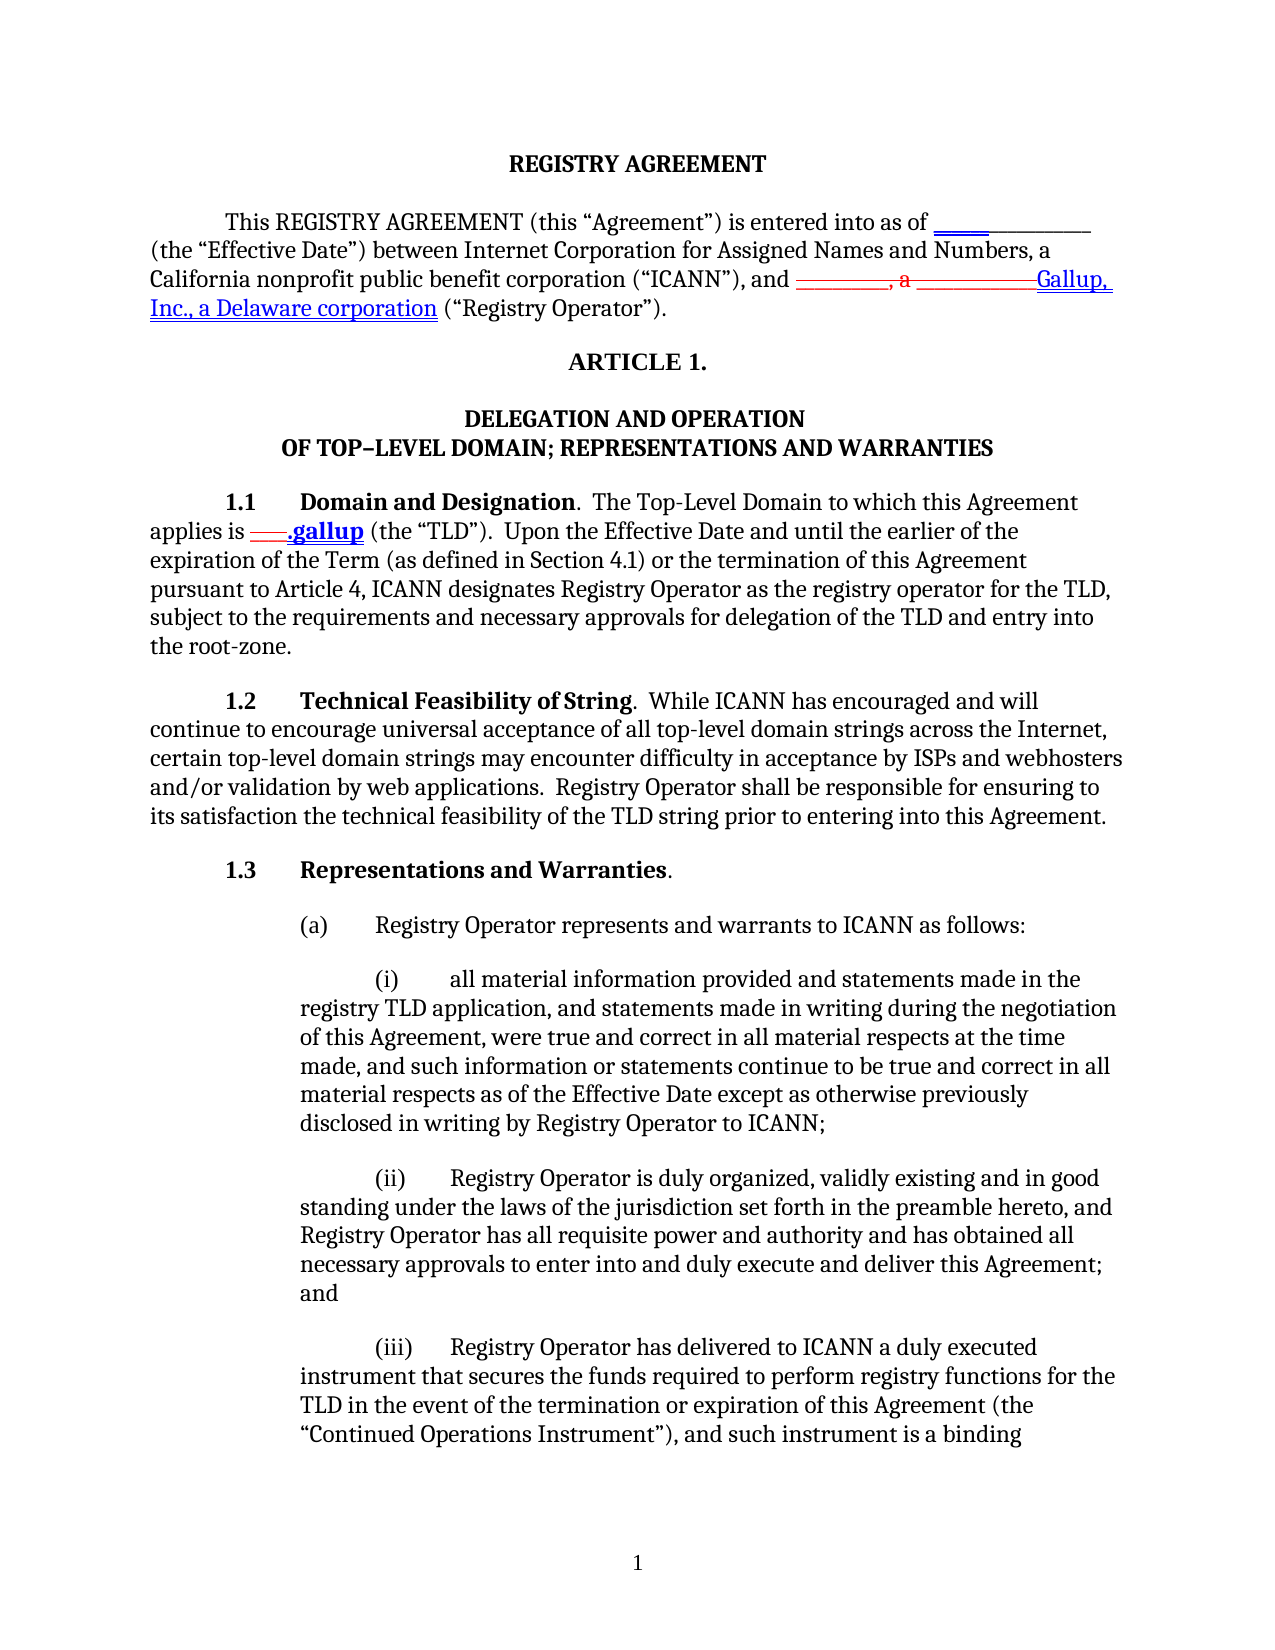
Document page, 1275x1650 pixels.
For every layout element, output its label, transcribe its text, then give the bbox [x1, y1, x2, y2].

text Registry Operator represents and warrants to ICANN as follows: [150, 910, 1125, 939]
text This REGISTRY AGREEMENT (this “Agreement”) is entered into as of _________________ (the “Effective Date”) between Internet Corporation for Assigned Names and Numbers, a California nonprofit public benefit corporation (“ICANN”), and __________, a _____________Gallup, Inc., a Delaware corporation (“Registry Operator”). [150, 207, 1125, 322]
title REGISTRY AGREEMENT [150, 150, 1125, 179]
text all material information provided and statements made in the registry TLD application, and statements made in writing during the negotiation of this Agreement, were true and correct in all material respects at the time made, and such information or statements continue to be true and correct in all material respects as of the Effective Date except as otherwise previously disclosed in writing by Registry Operator to ICANN; [300, 964, 1125, 1138]
text DELEGATION AND OPERATION OF TOP–LEVEL DOMAIN; REPRESENTATIONS AND WARRANTIES [150, 347, 1125, 462]
text Domain and Designation. The Top-Level Domain to which this Agreement applies is ____.gallup (the “TLD”). Upon the Effective Date and until the earlier of the expiration of the Term (as defined in Section 4.1) or the termination of this Agreement pursuant to Article 4, ICANN designates Registry Operator as the registry operator for the TLD, subject to the requirements and necessary approvals for delegation of the TLD and entry into the root-zone. [150, 487, 1125, 661]
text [300, 1332, 1125, 1448]
text Registry Operator is duly organized, validly existing and in good standing under the laws of the jurisdiction set forth in the preamble hereto, and Registry Operator has all requisite power and authority and has obtained all necessary approvals to enter into and duly execute and deliver this Agreement; and [300, 1163, 1125, 1307]
text Representations and Warranties. [150, 855, 1125, 885]
text Technical Feasibility of String. While ICANN has encouraged and will continue to encourage universal acceptance of all top-level domain strings across the Internet, certain top-level domain strings may encounter difficulty in acceptance by ISPs and webhosters and/or validation by web applications. Registry Operator shall be responsible for ensuring to its satisfaction the technical feasibility of the TLD string prior to entering into this Agreement. [150, 686, 1125, 830]
